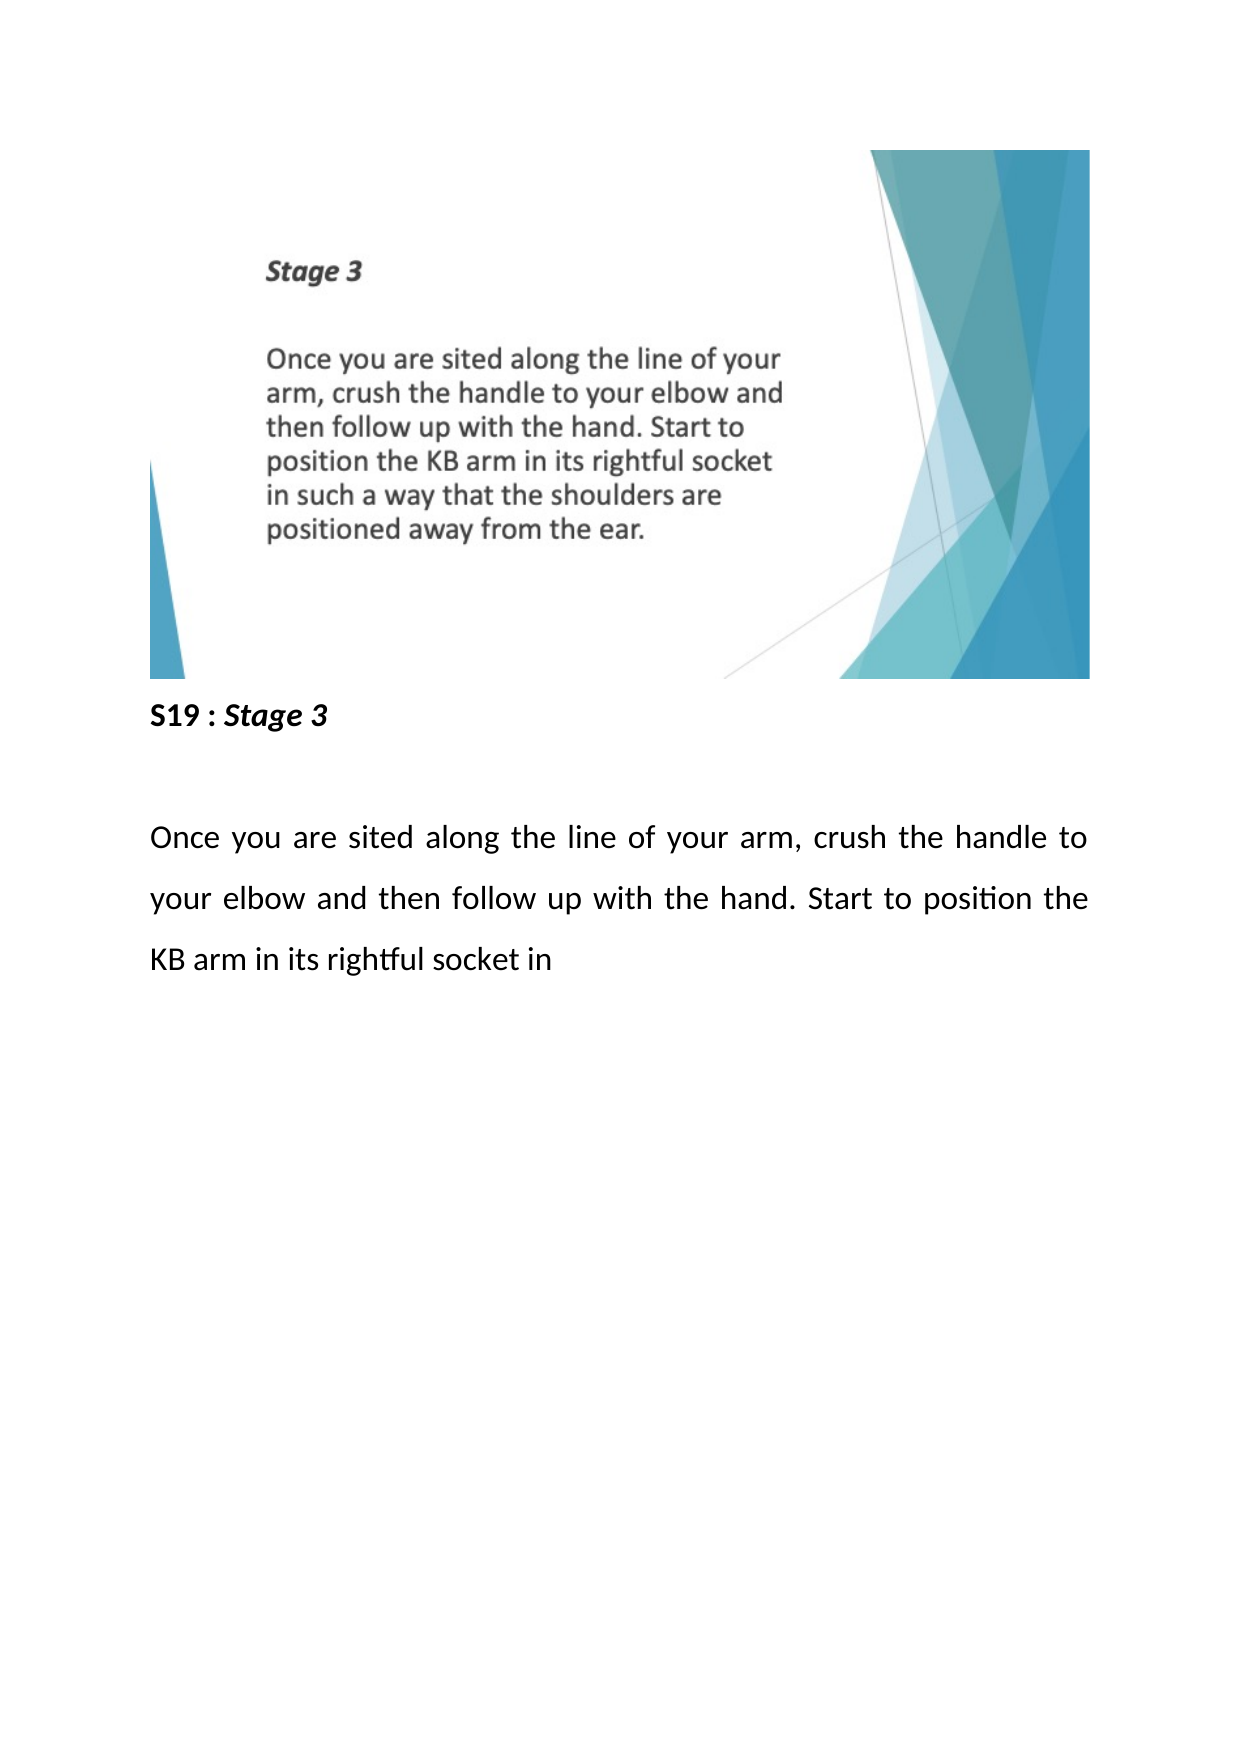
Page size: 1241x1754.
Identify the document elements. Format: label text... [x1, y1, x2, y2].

text Once you are sited along the line of your arm, crush the handle to your elbow and then follow up with the hand. Start to position the KB arm in its rightful socket in [150, 816, 1090, 979]
picture [150, 150, 1090, 679]
text S19 : Stage 3 [150, 694, 1090, 734]
